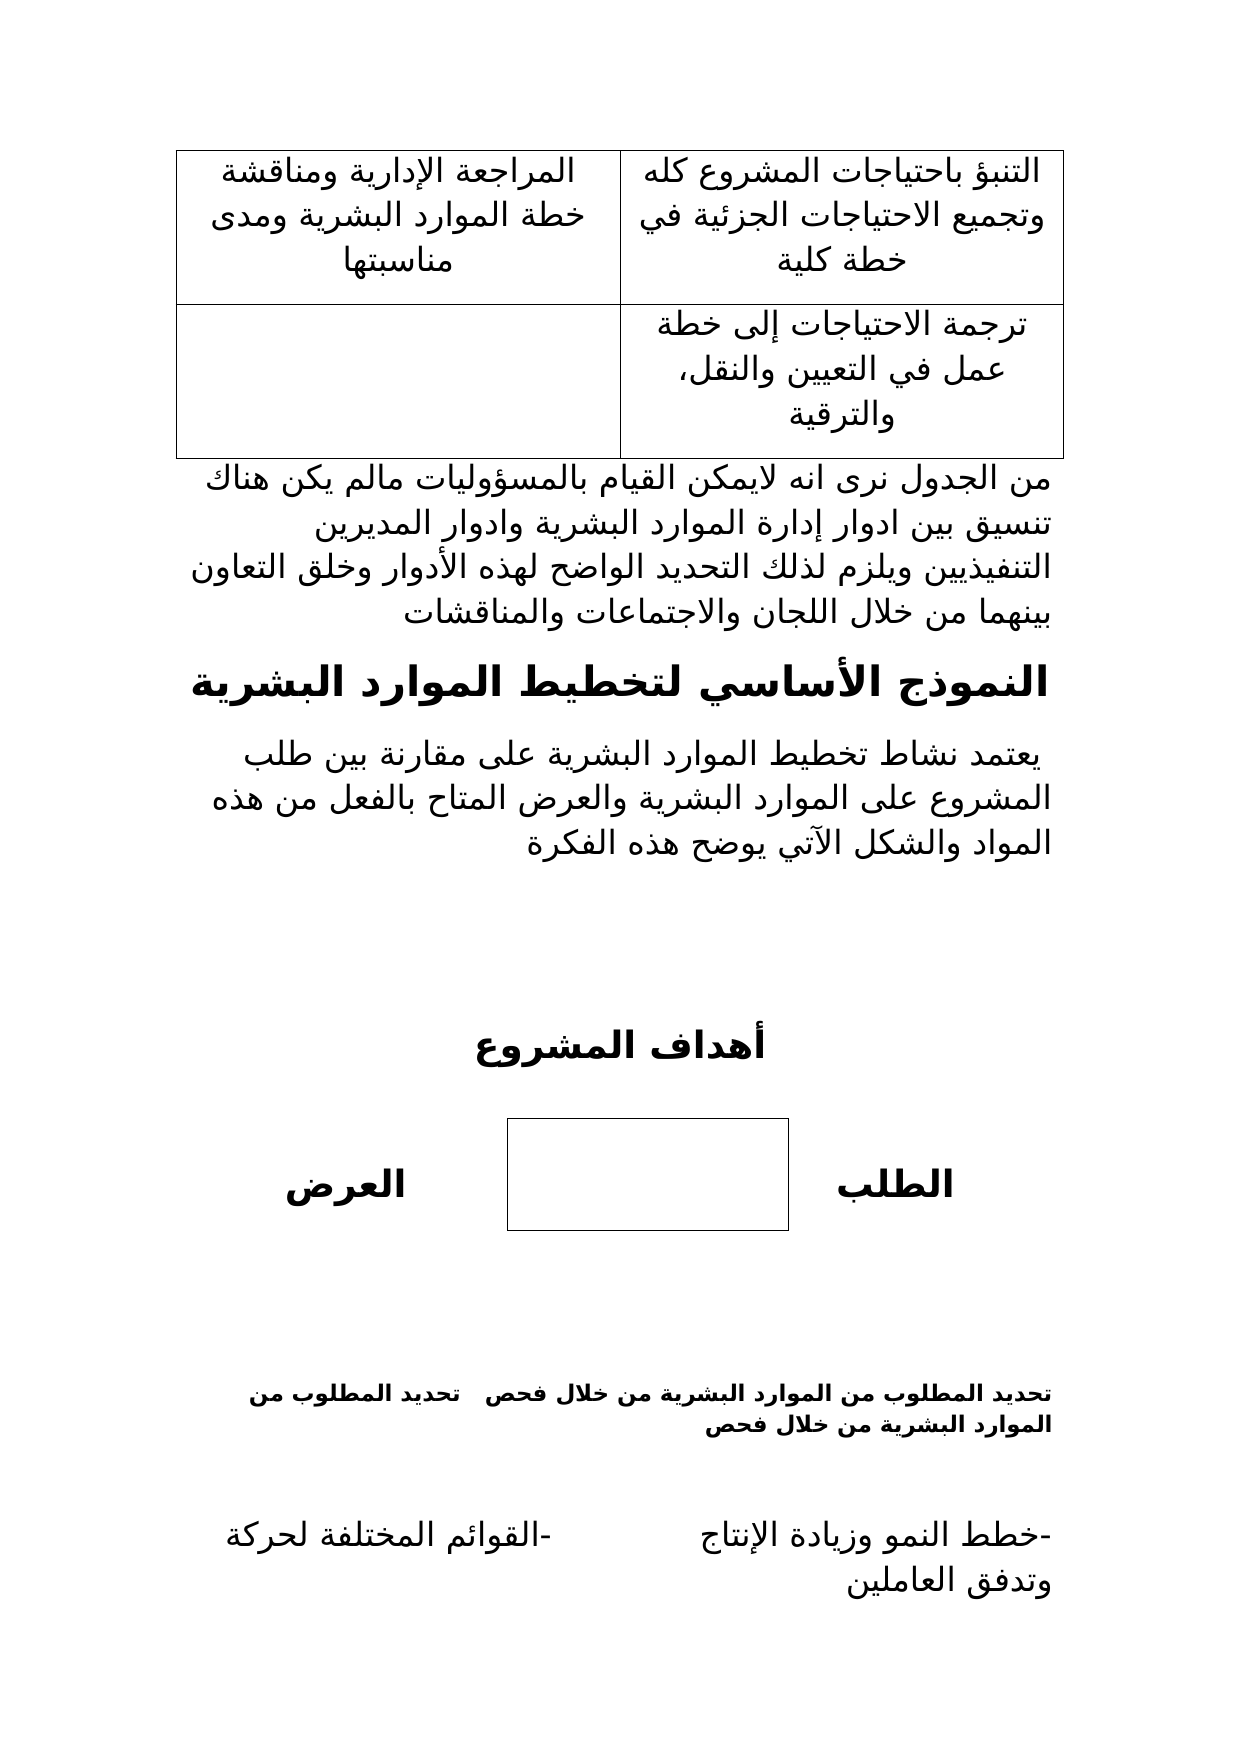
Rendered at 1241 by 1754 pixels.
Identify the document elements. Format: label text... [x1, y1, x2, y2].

table_cell ترجمة الاحتياجات إلى خطة عمل في التعيين والنقل، والترقية [621, 305, 1063, 457]
table_cell التنبؤ باحتياجات المشروع كله وتجميع الاحتياجات الجزئية في خطة كلية [621, 151, 1063, 304]
text من الجدول نرى انه لايمكن القيام بالمسؤوليات مالم يكن هناك تنسيق بين ادوار إدارة الموارد البشرية وادوار المديرين التنفيذيين ويلزم لذلك التحديد الواضح لهذه الأدوار وخلق التعاون بينهما من خلال اللجان والاجتماعات والمناقشات [187, 459, 1053, 631]
text أهداف المشروع [187, 1024, 1053, 1068]
text تحديد المطلوب من الموارد البشرية من خلال فحص تحديد المطلوب من الموارد البشرية من خلال فحص [187, 1381, 1053, 1438]
table_cell [177, 305, 620, 457]
text يعتمد نشاط تخطيط الموارد البشرية على مقارنة بين طلب المشروع على الموارد البشرية والعرض المتاح بالفعل من هذه المواد والشكل الآتي يوضح هذه الفكرة [187, 734, 1053, 862]
text -خطط النمو وزيادة الإنتاج -القوائم المختلفة لحركة وتدفق العاملين [187, 1516, 1053, 1599]
text الطلب العرض [187, 1163, 507, 1206]
text الطلب العرض [789, 1163, 1053, 1206]
text النموذج الأساسي لتخطيط الموارد البشرية [187, 658, 1053, 706]
table_cell المراجعة الإدارية ومناقشة خطة الموارد البشرية ومدى مناسبتها [177, 151, 620, 304]
